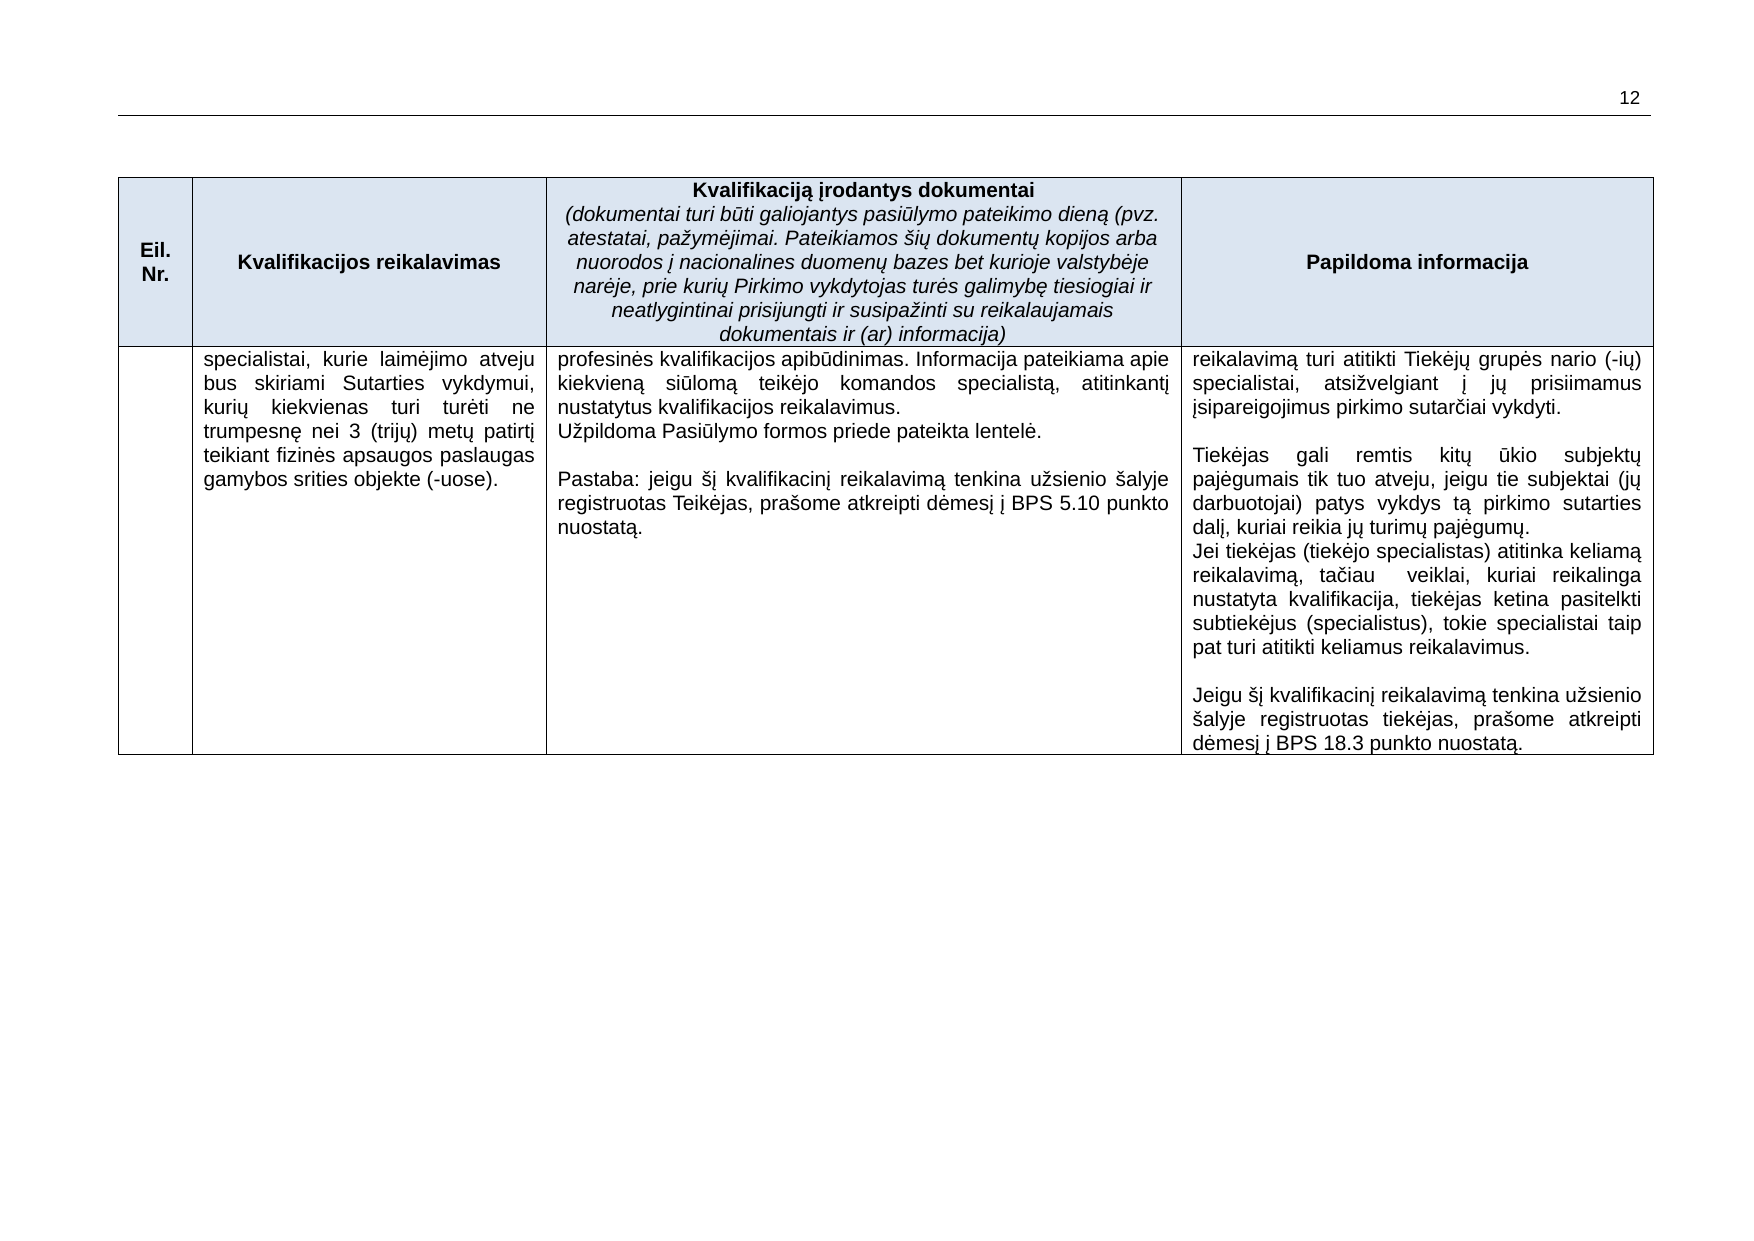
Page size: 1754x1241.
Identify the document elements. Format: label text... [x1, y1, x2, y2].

table_header Eil. Nr. [119, 178, 192, 346]
table_cell [119, 347, 192, 754]
table_header Kvalifikacijos reikalavimas [193, 178, 546, 346]
table_header Kvalifikaciją įrodantys dokumentai (dokumentai turi būti galiojantys pasiūlymo pateikimo dieną (pvz. atestatai, pažymėjimai. Pateikiamos šių dokumentų kopijos arba nuorodos į nacionalines duomenų bazes bet kurioje valstybėje narėje, prie kurių Pirkimo vykdytojas turės galimybę tiesiogiai ir neatlygintinai prisijungti ir susipažinti su reikalaujamais dokumentais ir (ar) informacija) [547, 178, 1181, 346]
table_header Papildoma informacija [1182, 178, 1653, 346]
